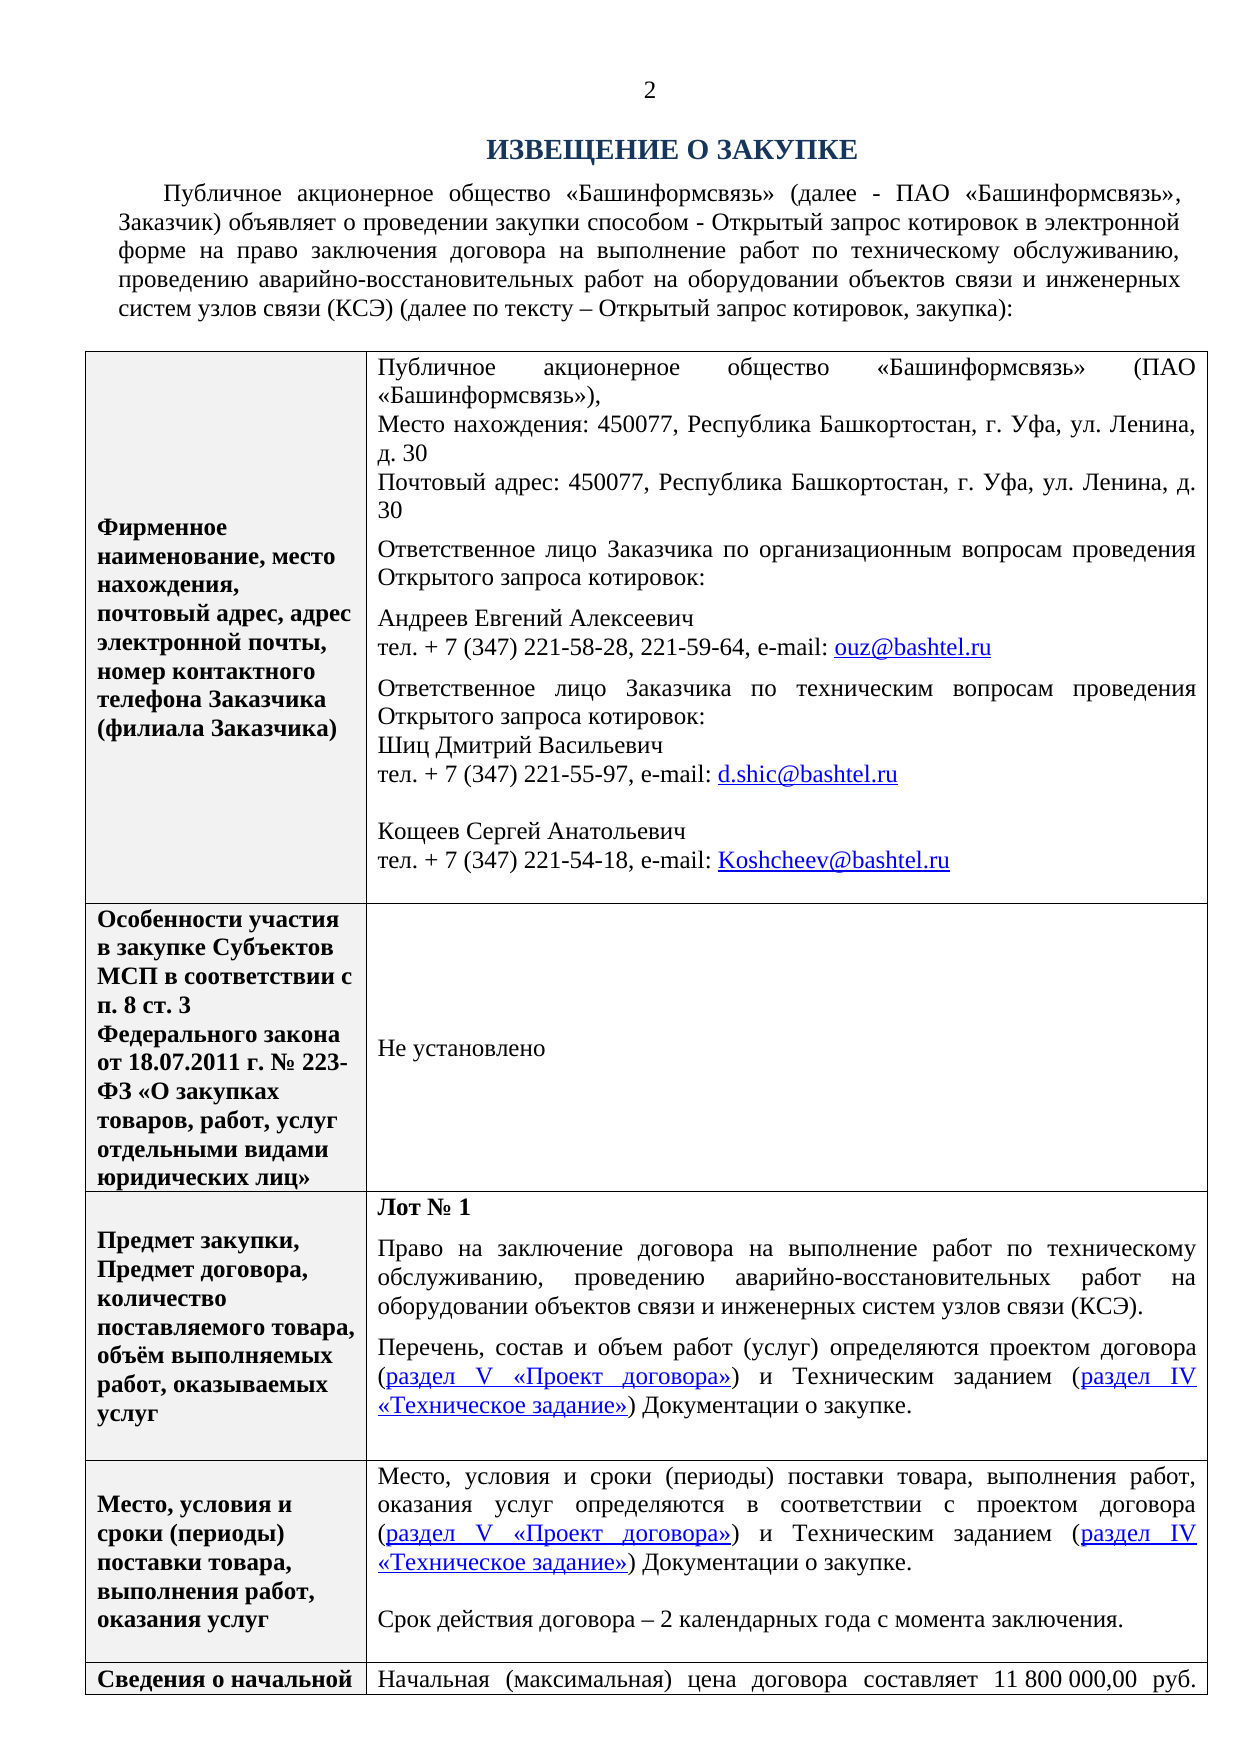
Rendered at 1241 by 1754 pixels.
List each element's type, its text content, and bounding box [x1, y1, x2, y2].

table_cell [367, 1663, 1207, 1694]
table_cell Место, условия и сроки (периоды) поставки товара, выполнения работ, оказания услуг [86, 1461, 366, 1662]
table_cell Особенности участия в закупке Субъектов МСП в соответствии с п. 8 ст. 3 Федерального закона от 18.07.2011 г. № 223-ФЗ «О закупках товаров, работ, услуг отдельными видами юридических лиц» [86, 904, 366, 1191]
table_header Фирменное наименование, место нахождения, почтовый адрес, адрес электронной почты, номер контактного телефона Заказчика (филиала Заказчика) [86, 352, 366, 903]
table_cell Не установлено [367, 904, 1207, 1191]
subtitle ИЗВЕЩЕНИЕ О ЗАКУПКЕ [163, 132, 1181, 166]
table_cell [86, 1663, 366, 1694]
table_cell Лот № 1 Право на заключение договора на выполнение работ по техническому обслуживанию, проведению аварийно-восстановительных работ на оборудовании объектов связи и инженерных систем узлов связи (КСЭ). Перечень, состав и объем работ (услуг) определяются проектом договора (раздел V «Проект договора») и Техническим заданием (раздел IV «Техническое задание») Документации о закупке. [367, 1192, 1207, 1460]
table_cell Предмет закупки, Предмет договора, количество поставляемого товара, объём выполняемых работ, оказываемых услуг [86, 1192, 366, 1460]
table_cell Место, условия и сроки (периоды) поставки товара, выполнения работ, оказания услуг определяются в соответствии с проектом договора (раздел V «Проект договора») и Техническим заданием (раздел IV «Техническое задание») Документации о закупке. Срок действия договора – 2 календарных года с момента заключения. [367, 1461, 1207, 1662]
text Публичное акционерное общество «Башинформсвязь» (далее - ПАО «Башинформсвязь», Заказчик) объявляет о проведении закупки способом - Открытый запрос котировок в электронной форме на право заключения договора на выполнение работ по техническому обслуживанию, проведению аварийно-восстановительных работ на оборудовании объектов связи и инженерных систем узлов связи (КСЭ) (далее по тексту – Открытый запрос котировок, закупка): [118, 178, 1181, 322]
table_header Публичное акционерное общество «Башинформсвязь» (ПАО «Башинформсвязь»), Место нахождения: 450077, Республика Башкортостан, г. Уфа, ул. Ленина, д. 30 Почтовый адрес: 450077, Республика Башкортостан, г. Уфа, ул. Ленина, д. 30 Ответственное лицо Заказчика по организационным вопросам проведения Открытого запроса котировок: Андреев Евгений Алексеевич тел. + 7 (347) 221-58-28, 221-59-64, e-mail: ouz@bashtel.ru Ответственное лицо Заказчика по техническим вопросам проведения Открытого запроса котировок: Шиц Дмитрий Васильевич тел. + 7 (347) 221-55-97, e-mail: d.shic@bashtel.ru Кощеев Сергей Анатольевич тел. + 7 (347) 221-54-18, e-mail: Koshcheev@bashtel.ru [367, 352, 1207, 903]
